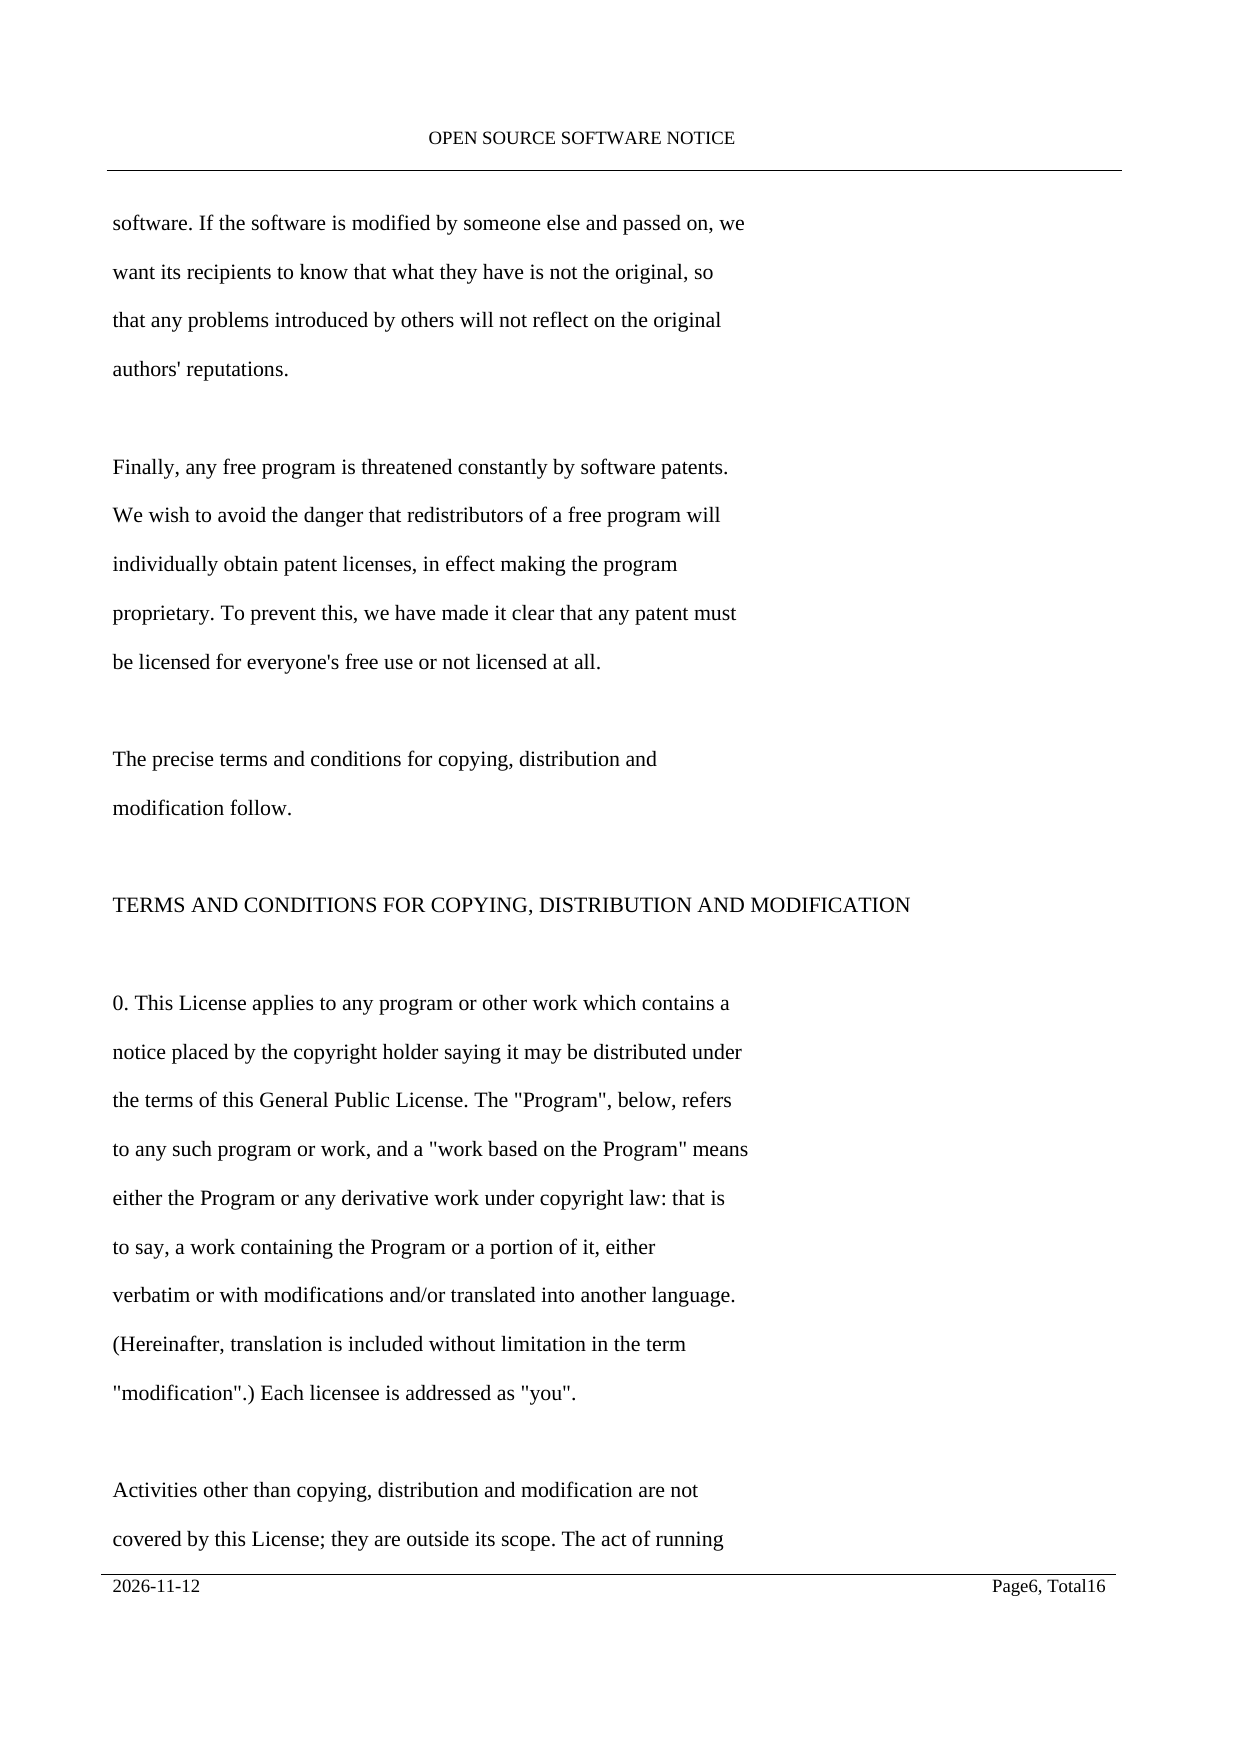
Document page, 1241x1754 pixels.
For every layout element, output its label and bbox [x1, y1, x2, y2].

text [112, 206, 1128, 1555]
